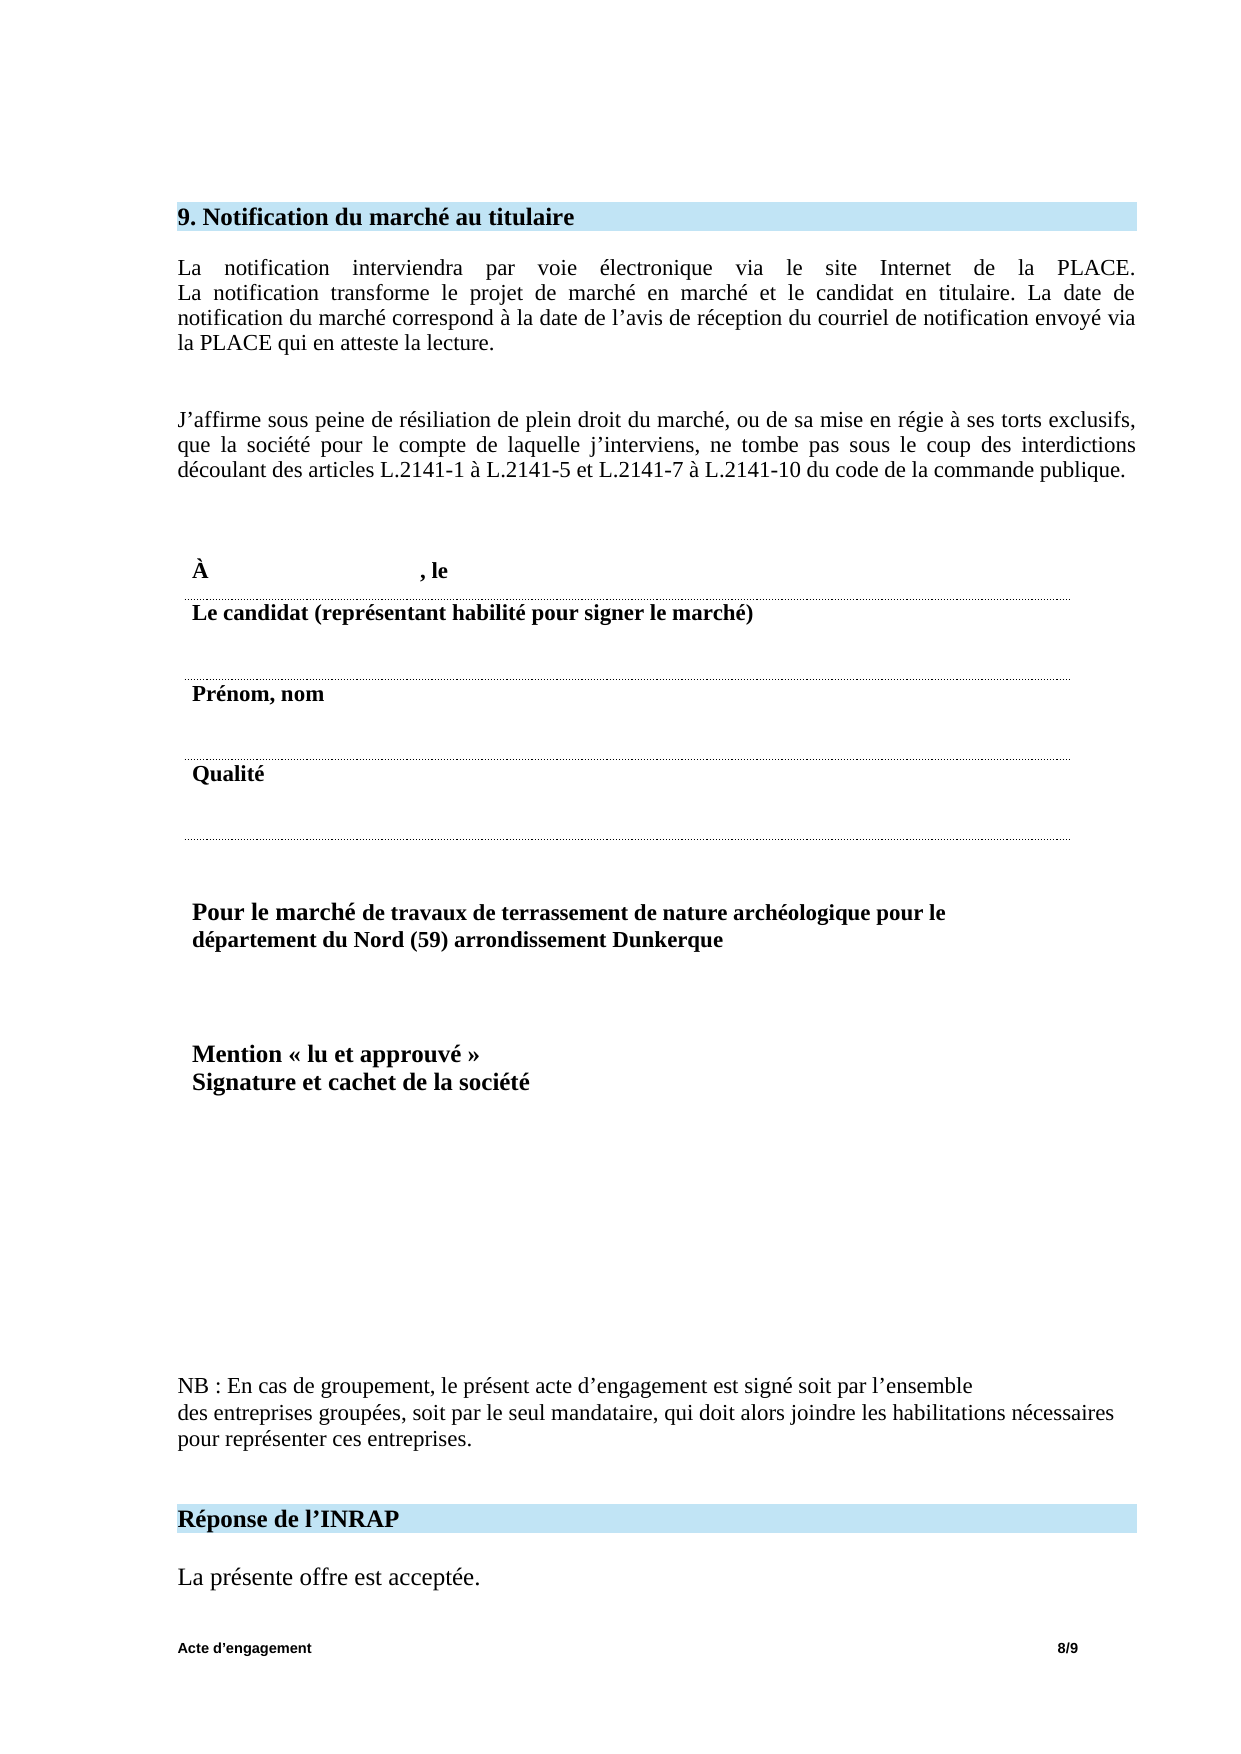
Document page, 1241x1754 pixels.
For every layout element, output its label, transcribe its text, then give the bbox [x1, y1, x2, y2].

table_cell Qualité [185, 759, 1070, 839]
subtitle Réponse de l’INRAP [177, 1504, 1137, 1533]
text La présente offre est acceptée. [177, 1562, 1137, 1591]
table_header À , le [185, 557, 1070, 598]
text J’affirme sous peine de résiliation de plein droit du marché, ou de sa mise en régie à ses torts exclusifs, que la société pour le compte de laquelle j’interviens, ne tombe pas sous le coup des interdictions découlant des articles L.2141-1 à L.2141-5 et L.2141-7 à L.2141-10 du code de la commande publique. [177, 407, 1137, 482]
text La notification interviendra par voie électronique via le site Internet de la PLACE. La notification transforme le projet de marché en marché et le candidat en titulaire. La date de notification du marché correspond à la date de l’avis de réception du courriel de notification envoyé via la PLACE qui en atteste la lecture. [177, 256, 1137, 356]
table_cell Le candidat (représentant habilité pour signer le marché) [185, 599, 1070, 678]
text NB : En cas de groupement, le présent acte d’engagement est signé soit par l’ensemble des entreprises groupées, soit par le seul mandataire, qui doit alors joindre les habilitations nécessaires pour représenter ces entreprises. [177, 1372, 1137, 1452]
table_cell Pour le marché de travaux de terrassement de nature archéologique pour le département du Nord (59) arrondissement Dunkerque Mention « lu et approuvé » Signature et cachet de la société [185, 839, 1070, 1096]
subtitle 9. Notification du marché au titulaire [177, 202, 1137, 231]
table_cell Prénom, nom [185, 679, 1070, 759]
